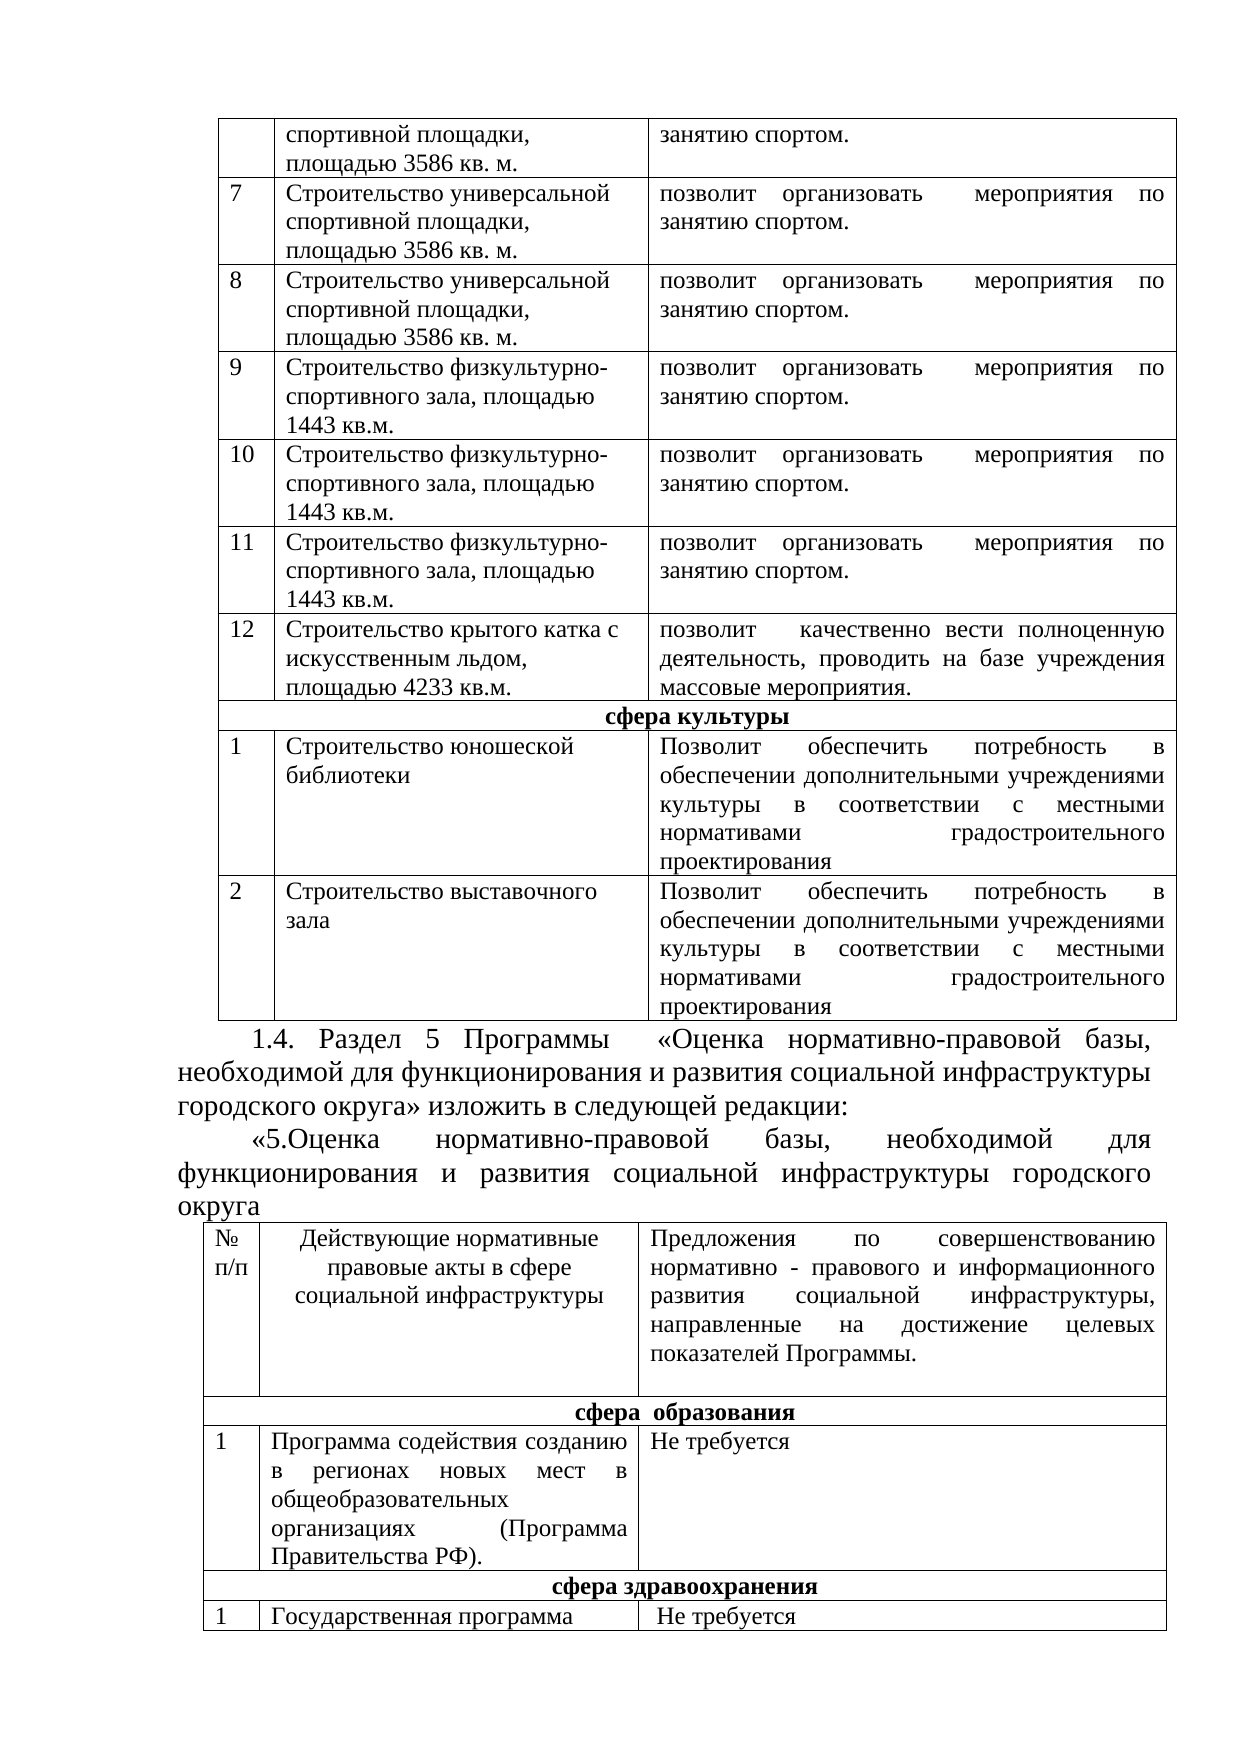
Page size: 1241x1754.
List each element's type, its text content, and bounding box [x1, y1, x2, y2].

table_cell Строительство физкультурно-спортивного зала, площадью 1443 кв.м. [275, 352, 648, 438]
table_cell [649, 178, 1176, 264]
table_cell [649, 119, 1176, 177]
table_cell Строительство юношеской библиотеки [275, 731, 648, 875]
table_cell 1 [204, 1426, 259, 1570]
table_cell Строительство выставочного зала [275, 876, 648, 1020]
table_cell 2 [219, 876, 274, 1020]
table_cell Строительство крытого катка с искусственным льдом, площадью 4233 кв.м. [275, 614, 648, 700]
table_cell 9 [219, 352, 274, 438]
table_cell Позволит обеспечить потребность в обеспечении дополнительными учреждениями культуры в соответствии с местными нормативами градостроительного проектирования [649, 876, 1176, 1020]
table_cell позволит организовать мероприятия по занятию спортом. [649, 352, 1176, 438]
table_cell позволит организовать мероприятия по занятию спортом. [649, 440, 1176, 526]
table_cell Программа содействия созданию в регионах новых мест в общеобразовательных организациях (Программа Правительства РФ). [260, 1426, 638, 1570]
table_cell Не требуется [639, 1601, 1166, 1630]
table_cell Позволит обеспечить потребность в обеспечении дополнительными учреждениями культуры в соответствии с местными нормативами градостроительного проектирования [649, 731, 1176, 875]
table_cell позволит качественно вести полноценную деятельность, проводить на базе учреждения массовые мероприятия. [649, 614, 1176, 700]
table_cell 12 [219, 614, 274, 700]
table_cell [275, 178, 648, 264]
table_cell 1 [204, 1601, 259, 1630]
table_cell сфера здравоохранения [204, 1571, 1166, 1600]
table_cell 11 [219, 527, 274, 613]
table_cell 8 [219, 265, 274, 351]
table_cell 6 [219, 119, 274, 177]
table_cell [275, 119, 648, 177]
table_cell Строительство универсальной спортивной площадки, площадью 3586 кв. м. [275, 265, 648, 351]
text «5.Оценка нормативно-правовой базы, необходимой для функционирования и развития социальной инфраструктуры городского округа [177, 1121, 1152, 1222]
table_cell 10 [219, 440, 274, 526]
table_cell позволит организовать мероприятия по занятию спортом. [649, 265, 1176, 351]
table_cell позволит организовать мероприятия по занятию спортом. [649, 527, 1176, 613]
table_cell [260, 1601, 638, 1630]
table_cell сфера культуры [219, 701, 1176, 730]
table_cell Не требуется [639, 1426, 1166, 1570]
table_cell 7 [219, 178, 274, 264]
table_header Действующие нормативные правовые акты в сфере социальной инфраструктуры [260, 1223, 638, 1396]
table_cell Строительство физкультурно-спортивного зала, площадью 1443 кв.м. [275, 527, 648, 613]
table_header Предложения по совершенствованию нормативно - правового и информационного развития социальной инфраструктуры, направленные на достижение целевых показателей Программы. [639, 1223, 1166, 1396]
table_cell 1 [219, 731, 274, 875]
table_cell Строительство физкультурно-спортивного зала, площадью 1443 кв.м. [275, 440, 648, 526]
text 1.4. Раздел 5 Программы «Оценка нормативно-правовой базы, необходимой для функционирования и развития социальной инфраструктуры городского округа» изложить в следующей редакции: [177, 1021, 1152, 1121]
table_cell сфера образования [204, 1397, 1166, 1425]
table_header № п/п [204, 1223, 259, 1396]
